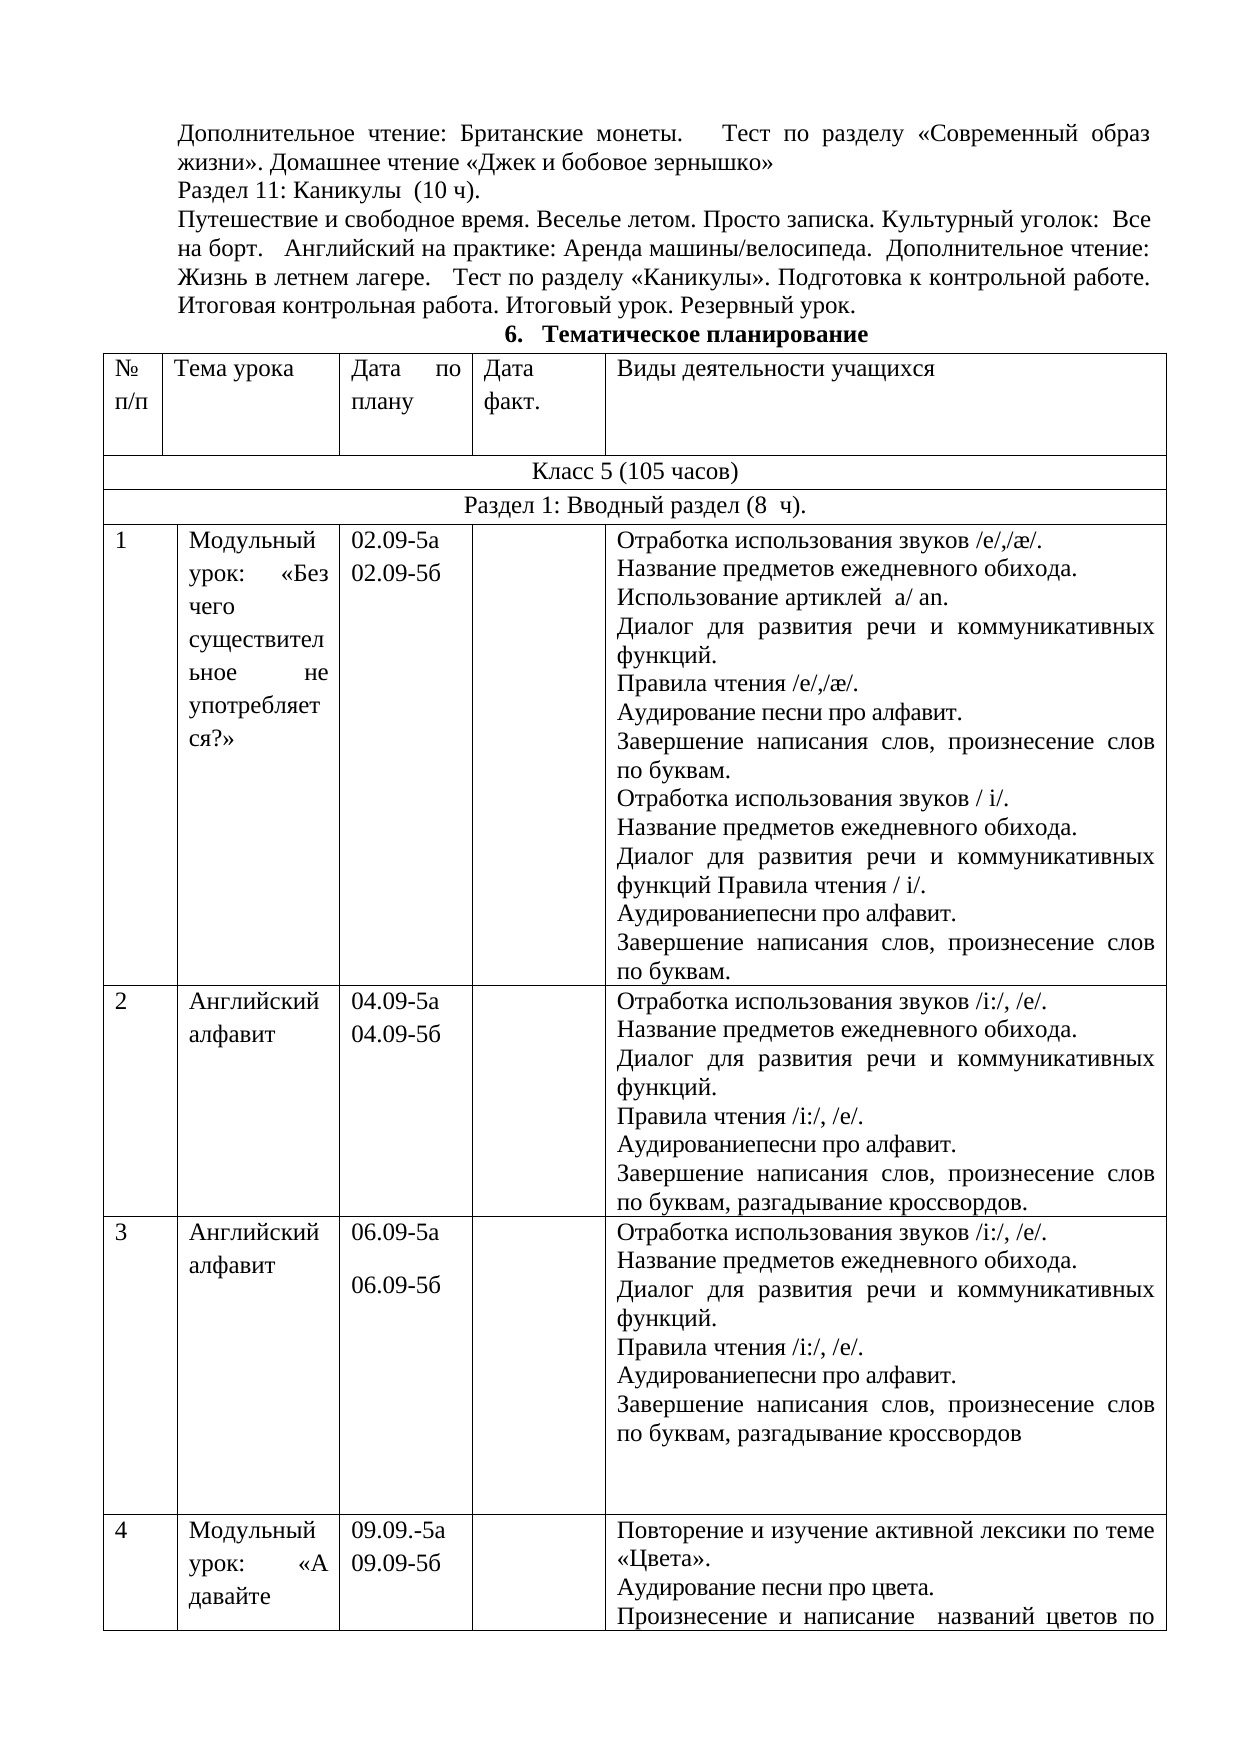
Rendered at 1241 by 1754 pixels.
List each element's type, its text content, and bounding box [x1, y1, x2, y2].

table_cell [473, 525, 605, 985]
table_header Тема урока [163, 354, 339, 455]
table_cell Класс 5 (105 часов) [104, 456, 1166, 489]
table_cell 02.09-5а 02.09-5б [340, 525, 472, 985]
list Тематическое планирование [221, 319, 1152, 348]
table_cell Английский алфавит [178, 986, 339, 1216]
table_cell Английский алфавит [178, 1217, 339, 1514]
table_header Дата по плану [340, 354, 472, 455]
table_cell [473, 1515, 605, 1630]
table_cell [473, 986, 605, 1216]
text Путешествие и свободное время. Веселье летом. Просто записка. Культурный уголок: Все на борт. Английский на практике: Аренда машины/велосипеда. Дополнительное чтение: Жизнь в летнем лагере. Тест по разделу «Каникулы». Подготовка к контрольной работе. Итоговая контрольная работа. Итоговый урок. Резервный урок. [177, 204, 1152, 319]
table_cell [178, 1515, 339, 1630]
table_cell 2 [104, 986, 177, 1216]
table_cell 06.09-5а 06.09-5б [340, 1217, 472, 1514]
table_header № п/п [104, 354, 162, 455]
table_cell Отработка использования звуков /e/,/æ/. Название предметов ежедневного обихода. Использование артиклей a/ an. Диалог для развития речи и коммуникативных функций. Правила чтения /e/,/æ/. Аудирование песни про алфавит. Завершение написания слов, произнесение слов по буквам. Отработка использования звуков / i/. Название предметов ежедневного обихода. Диалог для развития речи и коммуникативных функций Правила чтения / i/. Аудированиепесни про алфавит. Завершение написания слов, произнесение слов по буквам. [606, 525, 1166, 985]
table_header Виды деятельности учащихся [606, 354, 1166, 455]
table_cell Модульный урок: «Без чего существительное не употребляется?» [178, 525, 339, 985]
table_cell 3 [104, 1217, 177, 1514]
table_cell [606, 1515, 1166, 1630]
table_cell [473, 1217, 605, 1514]
text Раздел 11: Каникулы (10 ч). [177, 176, 1152, 204]
table_cell 1 [104, 525, 177, 985]
table_header Дата факт. [473, 354, 605, 455]
table_cell Отработка использования звуков /i:/, /е/. Название предметов ежедневного обихода. Диалог для развития речи и коммуникативных функций. Правила чтения /i:/, /е/. Аудированиепесни про алфавит. Завершение написания слов, произнесение слов по буквам, разгадывание кроссвордов [606, 1217, 1166, 1514]
text Дополнительное чтение: Британские монеты. Тест по разделу «Современный образ жизни». Домашнее чтение «Джек и бобовое зернышко» [177, 118, 1152, 176]
table_cell 09.09.-5а 09.09-5б [340, 1515, 472, 1630]
table_cell Отработка использования звуков /i:/, /е/. Название предметов ежедневного обихода. Диалог для развития речи и коммуникативных функций. Правила чтения /i:/, /е/. Аудированиепесни про алфавит. Завершение написания слов, произнесение слов по буквам, разгадывание кроссвордов. [606, 986, 1166, 1216]
table_cell Раздел 1: Вводный раздел (8 ч). [104, 490, 1166, 524]
table_cell 04.09-5а 04.09-5б [340, 986, 472, 1216]
table_cell 4 [104, 1515, 177, 1630]
